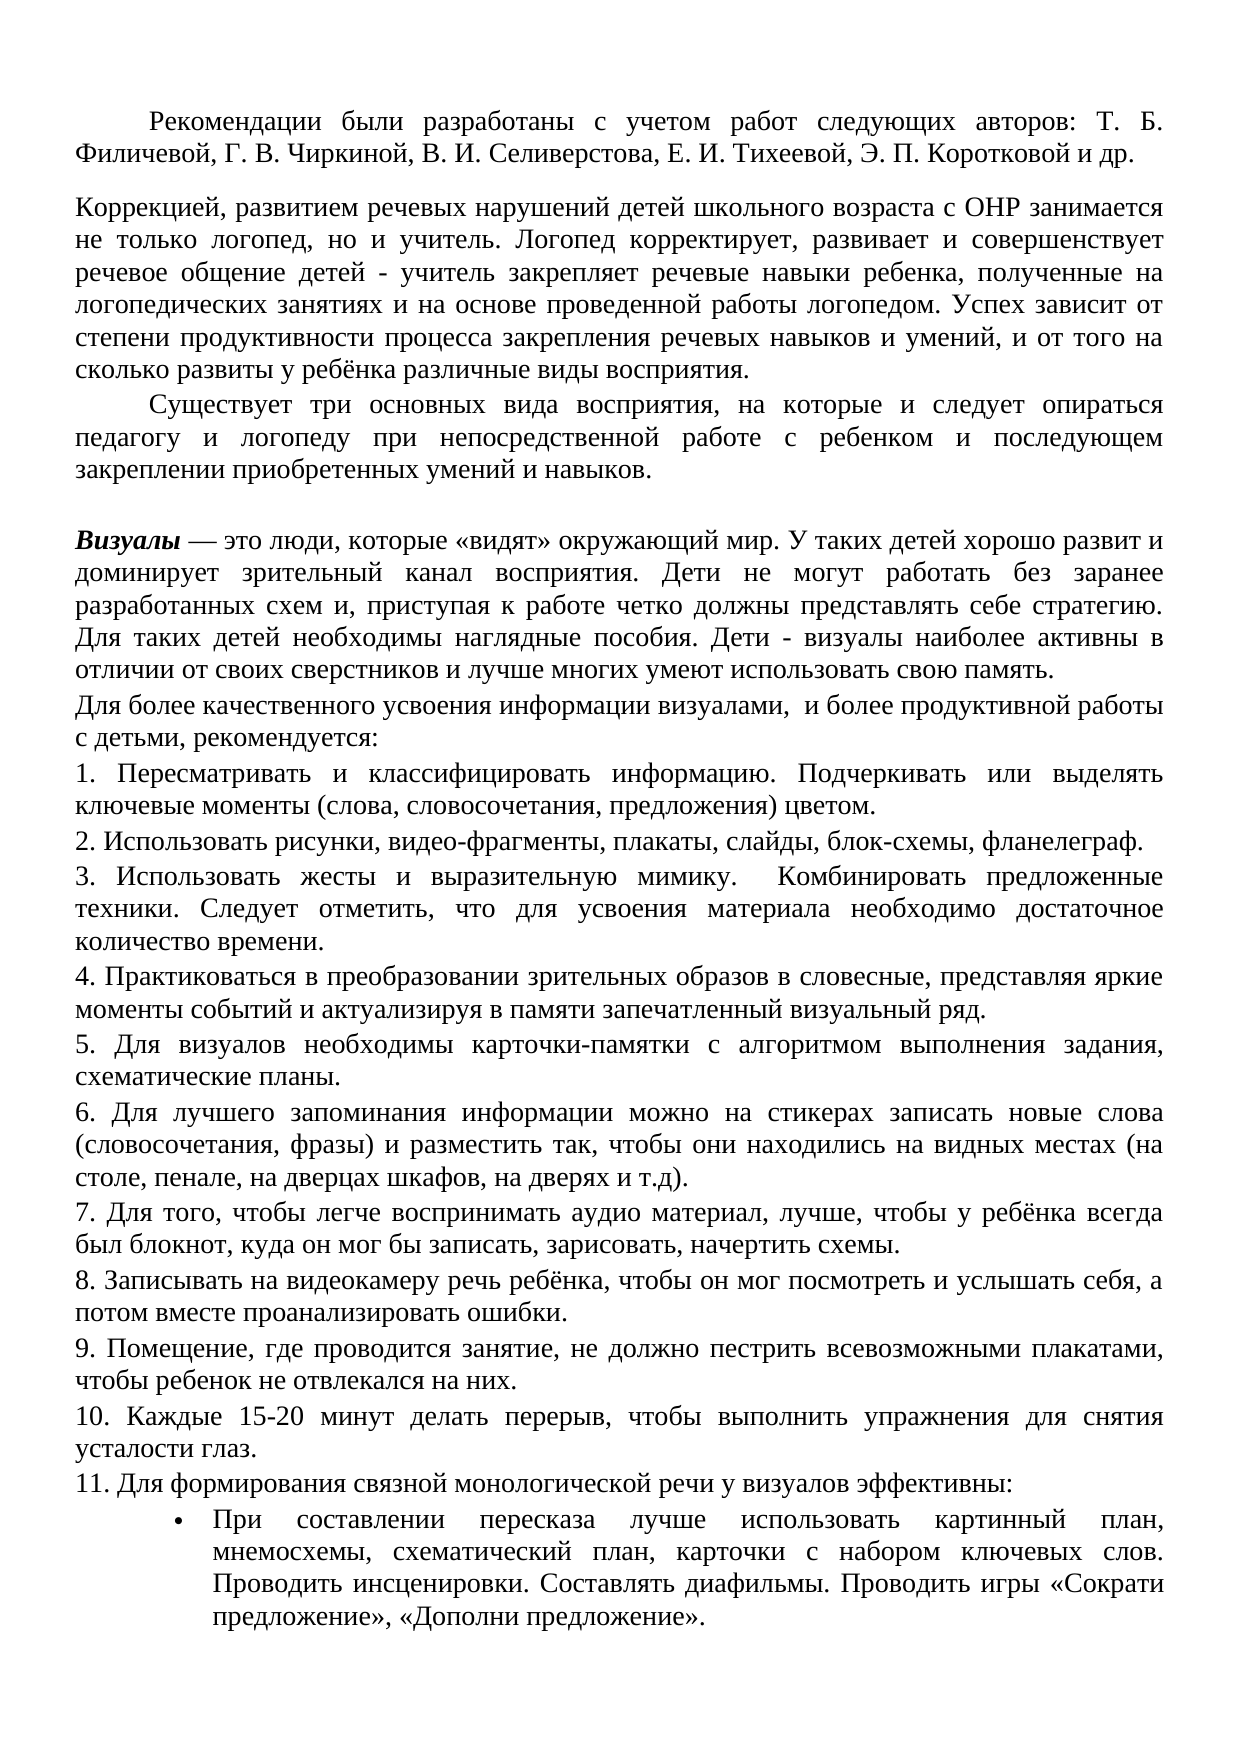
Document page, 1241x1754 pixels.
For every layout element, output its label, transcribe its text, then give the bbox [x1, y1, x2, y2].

text 6. Для лучшего запоминания информации можно на стикерах записать новые слова (словосочетания, фразы) и разместить так, чтобы они находились на видных местах (на столе, пенале, на дверцах шкафов, на дверях и т.д). [75, 1095, 1165, 1192]
text Коррекцией, развитием речевых нарушений детей школьного возраста с ОНР занимается не только логопед, но и учитель. Логопед корректирует, развивает и совершенствует речевое общение детей - учитель закрепляет речевые навыки ребенка, полученные на логопедических занятиях и на основе проведенной работы логопедом. Успех зависит от степени продуктивности процесса закрепления речевых навыков и умений, и от того на сколько развиты у ребёнка различные виды восприятия. [75, 190, 1165, 384]
text 5. Для визуалов необходимы карточки-памятки с алгоритмом выполнения задания, схематические планы. [75, 1027, 1165, 1092]
text 4. Практиковаться в преобразовании зрительных образов в словесные, представляя яркие моменты событий и актуализируя в памяти запечатленный визуальный ряд. [75, 959, 1165, 1024]
text Визуалы — это люди, которые «видят» окружающий мир. У таких детей хорошо развит и доминирует зрительный канал восприятия. Дети не могут работать без заранее разработанных схем и, приступая к работе четко должны представлять себе стратегию. Для таких детей необходимы наглядные пособия. Дети - визуалы наиболее активны в отличии от своих сверстников и лучше многих умеют использовать свою память. [75, 523, 1165, 685]
text 9. Помещение, где проводится занятие, не должно пестрить всевозможными плакатами, чтобы ребенок не отвлекался на них. [75, 1331, 1165, 1396]
text Рекомендации были разработаны с учетом работ следующих авторов: Т. Б. Филичевой, Г. В. Чиркиной, В. И. Селиверстова, Е. И. Тихеевой, Э. П. Коротковой и др. [75, 104, 1165, 169]
text 11. Для формирования связной монологической речи у визуалов эффективны: [75, 1466, 1165, 1499]
text 2. Использовать рисунки, видео-фрагменты, плакаты, слайды, блок-схемы, фланелеграф. [75, 824, 1165, 856]
text Существует три основных вида восприятия, на которые и следует опираться педагогу и логопеду при непосредственной работе с ребенком и последующем закреплении приобретенных умений и навыков. [75, 387, 1165, 484]
text 3. Использовать жесты и выразительную мимику. Комбинировать предложенные техники. Следует отметить, что для усвоения материала необходимо достаточное количество времени. [75, 859, 1165, 956]
text 8. Записывать на видеокамеру речь ребёнка, чтобы он мог посмотреть и услышать себя, а потом вместе проанализировать ошибки. [75, 1263, 1165, 1328]
text 1. Пересматривать и классифицировать информацию. Подчеркивать или выделять ключевые моменты (слова, словосочетания, предложения) цветом. [75, 756, 1165, 821]
text 7. Для того, чтобы легче воспринимать аудио материал, лучше, чтобы у ребёнка всегда был блокнот, куда он мог бы записать, зарисовать, начертить схемы. [75, 1195, 1165, 1260]
text Для более качественного усвоения информации визуалами, и более продуктивной работы с детьми, рекомендуется: [75, 688, 1165, 753]
text 10. Каждые 15-20 минут делать перерыв, чтобы выполнить упражнения для снятия усталости глаз. [75, 1398, 1165, 1463]
list При составлении пересказа лучше использовать картинный план, мнемосхемы, схематический план, карточки с набором ключевых слов. Проводить инсценировки. Составлять диафильмы. Проводить игры «Сократи предложение», «Дополни предложение». [175, 1502, 1165, 1631]
